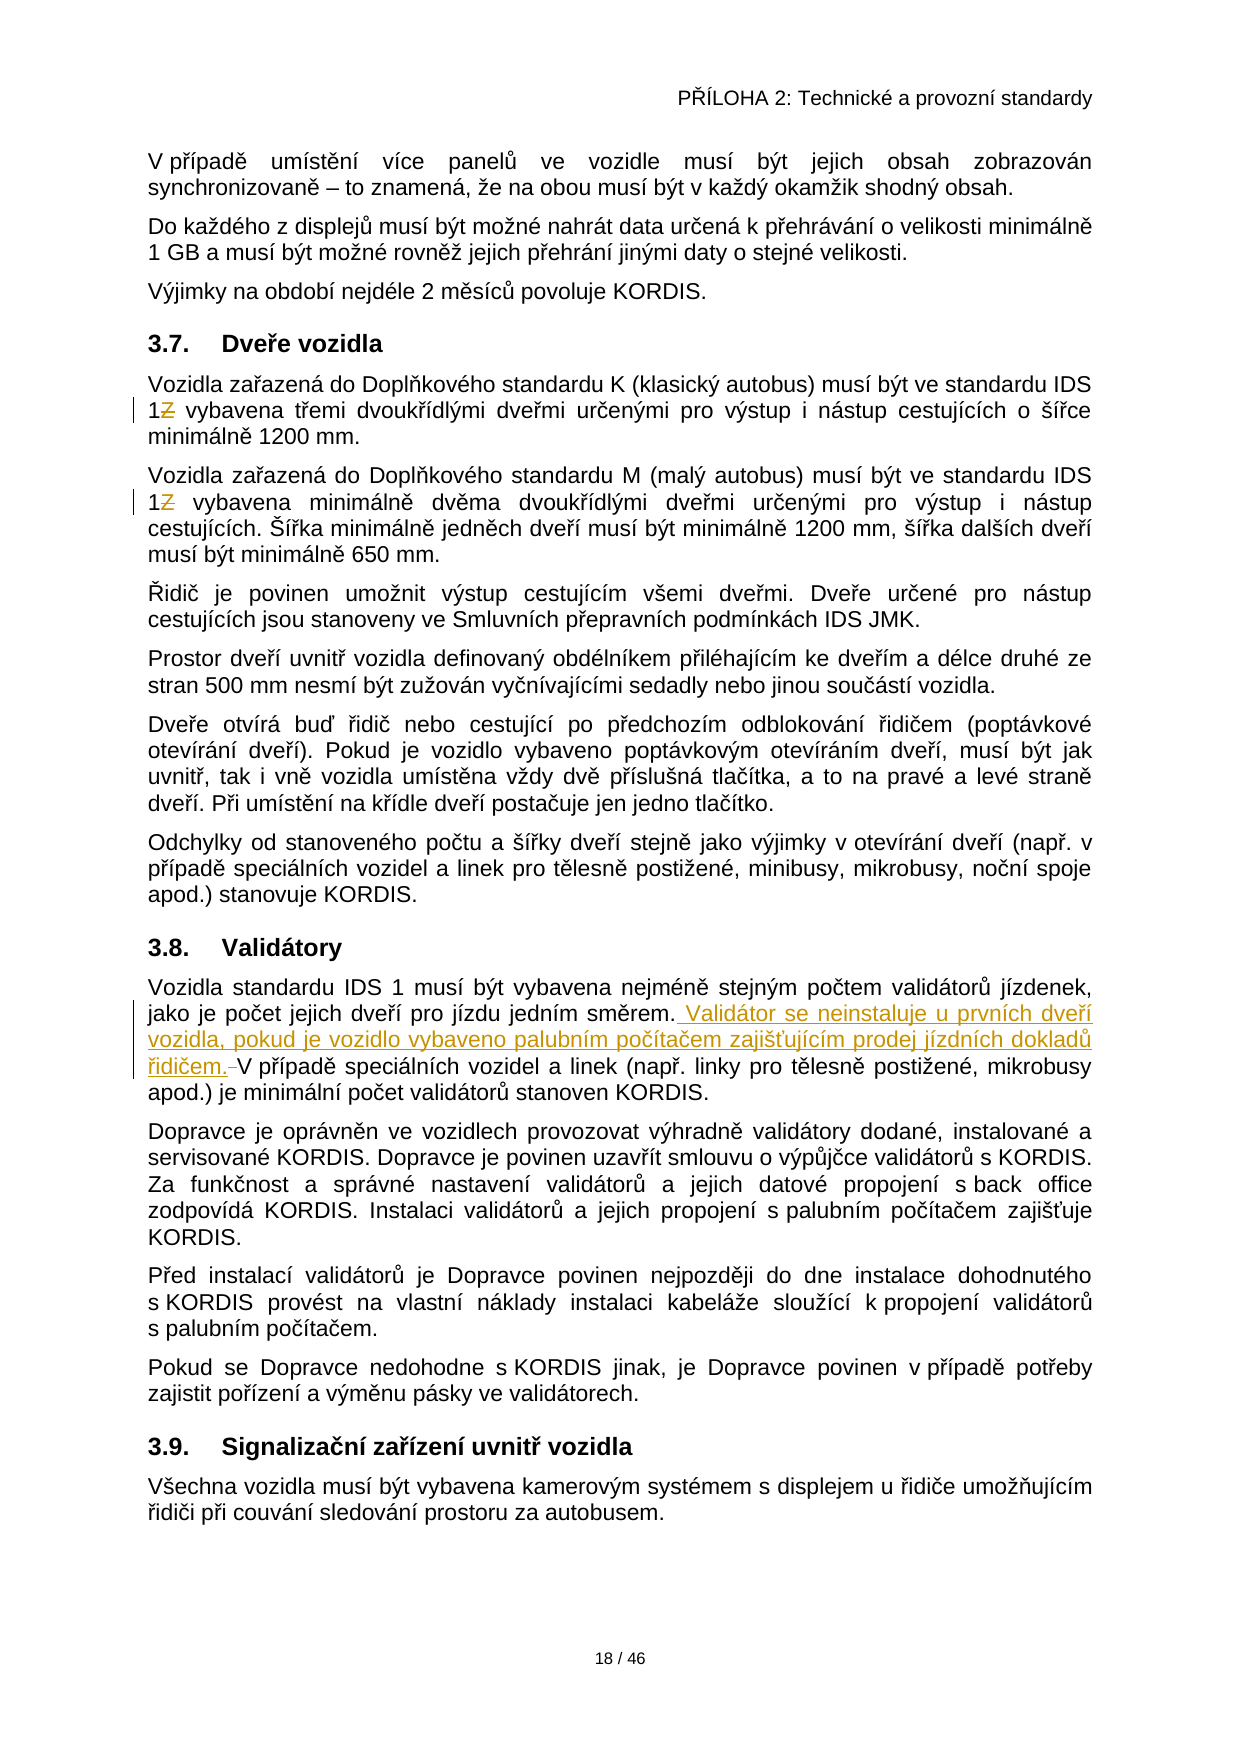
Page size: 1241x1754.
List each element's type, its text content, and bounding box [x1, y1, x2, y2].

text Pokud se Dopravce nedohodne s KORDIS jinak, je Dopravce povinen v případě potřeby zajistit pořízení a výměnu pásky ve validátorech. [148, 1354, 1093, 1407]
text Výjimky na období nejdéle 2 měsíců povoluje KORDIS. [148, 278, 1093, 304]
text Odchylky od stanoveného počtu a šířky dveří stejně jako výjimky v otevírání dveří (např. v případě speciálních vozidel a linek pro tělesně postižené, minibusy, mikrobusy, noční spoje apod.) stanovuje KORDIS. [148, 828, 1093, 907]
text Vozidla standardu IDS 1 musí být vybavena nejméně stejným počtem validátorů jízdenek, jako je počet jejich dveří pro jízdu jedním směrem.V případě speciálních vozidel a linek (např. linky pro tělesně postižené, mikrobusy apod.) je minimální počet validátorů stanoven KORDIS. [148, 974, 1093, 1106]
text Dveře otvírá buď řidič nebo cestující po předchozím odblokování řidičem (poptávkové otevírání dveří). Pokud je vozidlo vybaveno poptávkovým otevíráním dveří, musí být jak uvnitř, tak i vně vozidla umístěna vždy dvě příslušná tlačítka, a to na pravé a levé straně dveří. Při umístění na křídle dveří postačuje jen jedno tlačítko. [148, 711, 1093, 816]
text V případě umístění více panelů ve vozidle musí být jejich obsah zobrazován synchronizovaně – to znamená, že na obou musí být v každý okamžik shodný obsah. [148, 148, 1093, 200]
text Do každého z displejů musí být možné nahrát data určená k přehrávání o velikosti minimálně 1 GB a musí být možné rovněž jejich přehrání jinými daty o stejné velikosti. [148, 213, 1093, 266]
list Před instalací validátorů je Dopravce povinen nejpozději do dne instalace dohodnutého s KORDIS provést na vlastní náklady instalaci kabeláže sloužící k propojení validátorů s palubním počítačem. [148, 1262, 1093, 1341]
text Vozidla zařazená do Doplňkového standardu K (klasický autobus) musí být ve standardu IDS 1 vybavena třemi dvoukřídlými dveřmi určenými pro výstup i nástup cestujících o šířce minimálně 1200 mm. [148, 371, 1093, 450]
text Prostor dveří uvnitř vozidla definovaný obdélníkem přiléhajícím ke dveřím a délce druhé ze stran 500 mm nesmí být zužován vyčnívajícími sedadly nebo jinou součástí vozidla. [148, 645, 1093, 698]
text Vozidla zařazená do Doplňkového standardu M (malý autobus) musí být ve standardu IDS 1 vybavena minimálně dvěma dvoukřídlými dveřmi určenými pro výstup i nástup cestujících. Šířka minimálně jedněch dveří musí být minimálně 1200 mm, šířka dalších dveří musí být minimálně 650 mm. [148, 462, 1093, 568]
subtitle Validátory [148, 932, 1093, 961]
text Všechna vozidla musí být vybavena kamerovým systémem s displejem u řidiče umožňujícím řidiči při couvání sledování prostoru za autobusem. [148, 1473, 1093, 1526]
subtitle Dveře vozidla [148, 329, 1093, 358]
text Řidič je povinen umožnit výstup cestujícím všemi dveřmi. Dveře určené pro nástup cestujících jsou stanoveny ve Smluvních přepravních podmínkách IDS JMK. [148, 580, 1093, 633]
subtitle Signalizační zařízení uvnitř vozidla [148, 1432, 1093, 1460]
text Dopravce je oprávněn ve vozidlech provozovat výhradně validátory dodané, instalované a servisované KORDIS. Dopravce je povinen uzavřít smlouvu o výpůjčce validátorů s KORDIS. Za funkčnost a správné nastavení validátorů a jejich datové propojení s back office zodpovídá KORDIS. Instalaci validátorů a jejich propojení s palubním počítačem zajišťuje KORDIS. [148, 1118, 1093, 1250]
